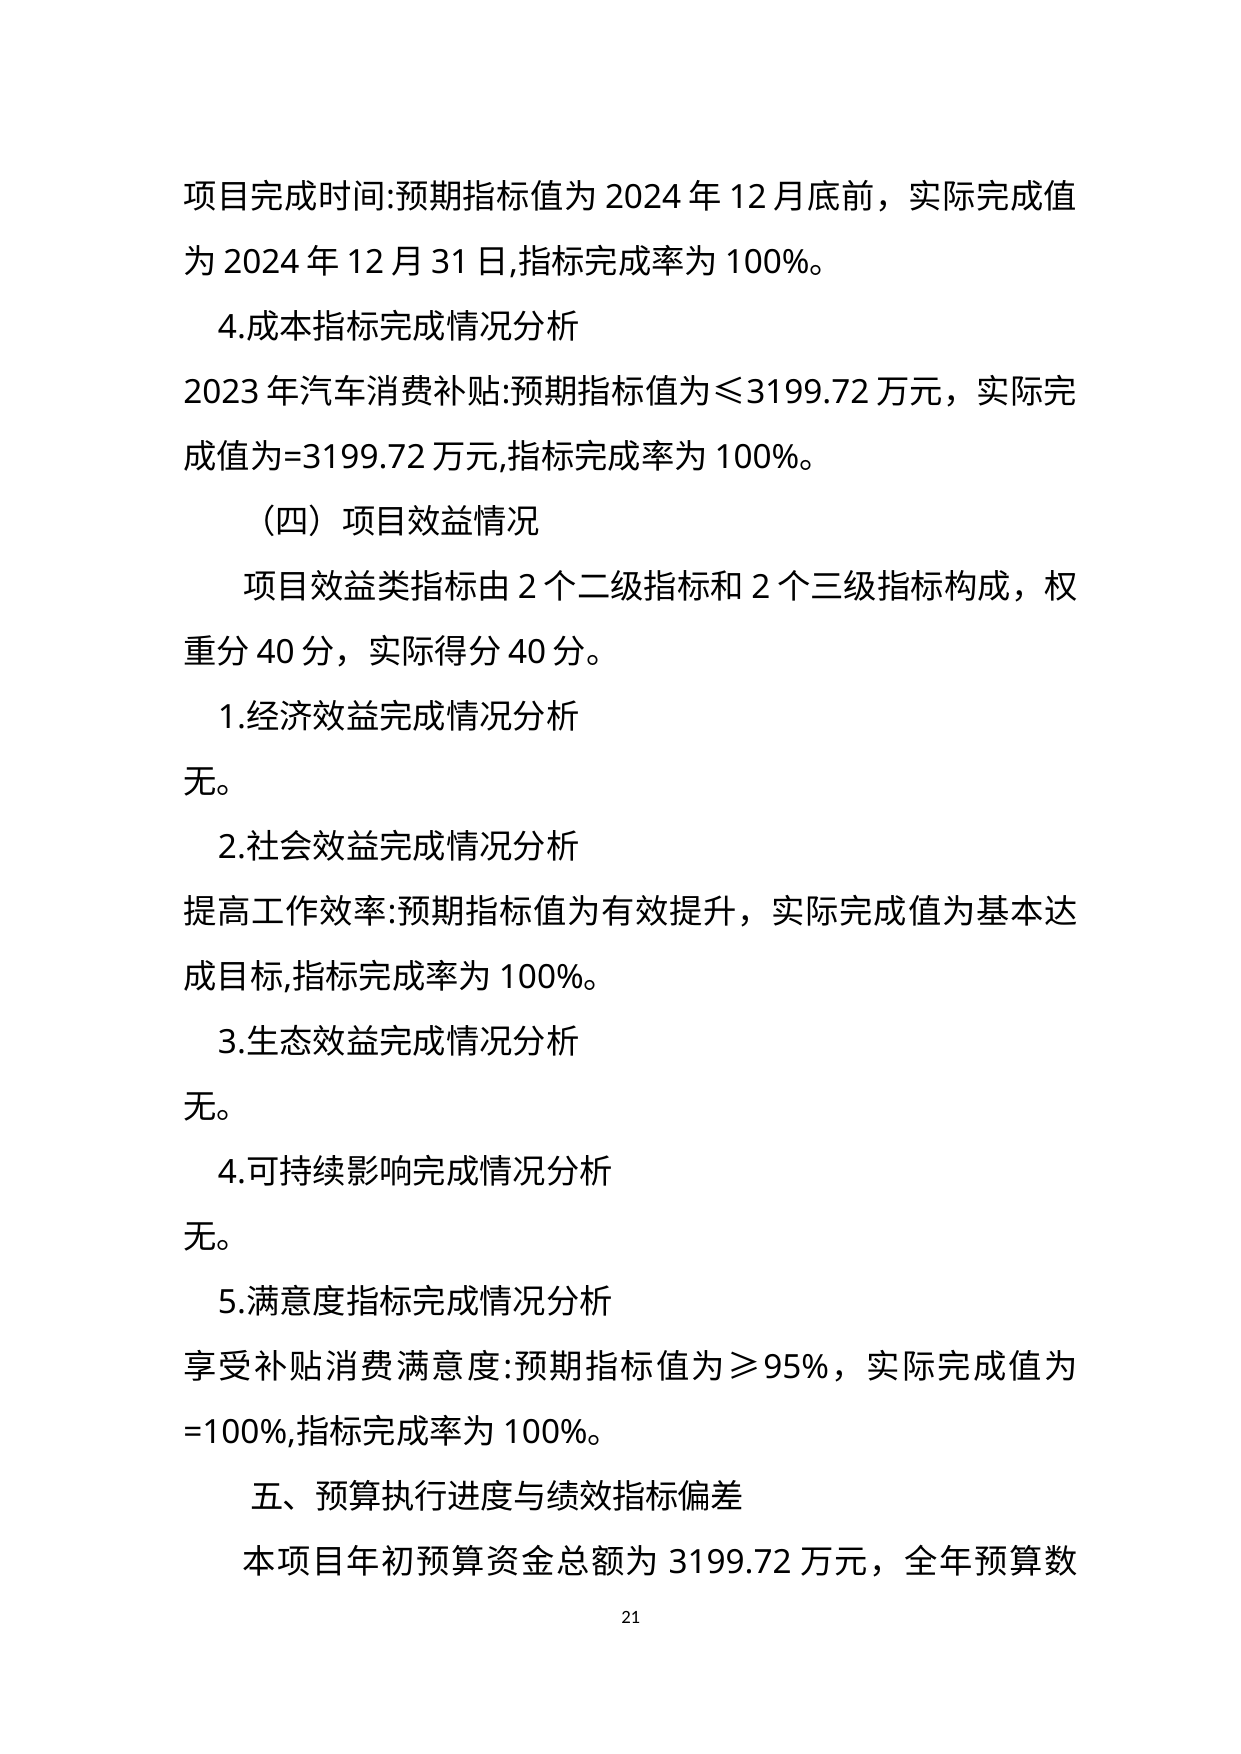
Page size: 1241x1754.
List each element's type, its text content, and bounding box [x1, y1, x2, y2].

text 项目效益类指标由2个二级指标和2个三级指标构成，权重分40分，实际得分40分。 1.经济效益完成情况分析 无。 2.社会效益完成情况分析 提高工作效率:预期指标值为有效提升，实际完成值为基本达成目标,指标完成率为100%。 3.生态效益完成情况分析 无。 4.可持续影响完成情况分析 无。 5.满意度指标完成情况分析 享受补贴消费满意度:预期指标值为≥95%，实际完成值为=100%,指标完成率为100%。 [183, 552, 1078, 1462]
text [183, 1527, 1078, 1592]
text （四）项目效益情况 [183, 487, 1078, 552]
text 五、预算执行进度与绩效指标偏差 [183, 1462, 1078, 1527]
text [183, 162, 1078, 487]
